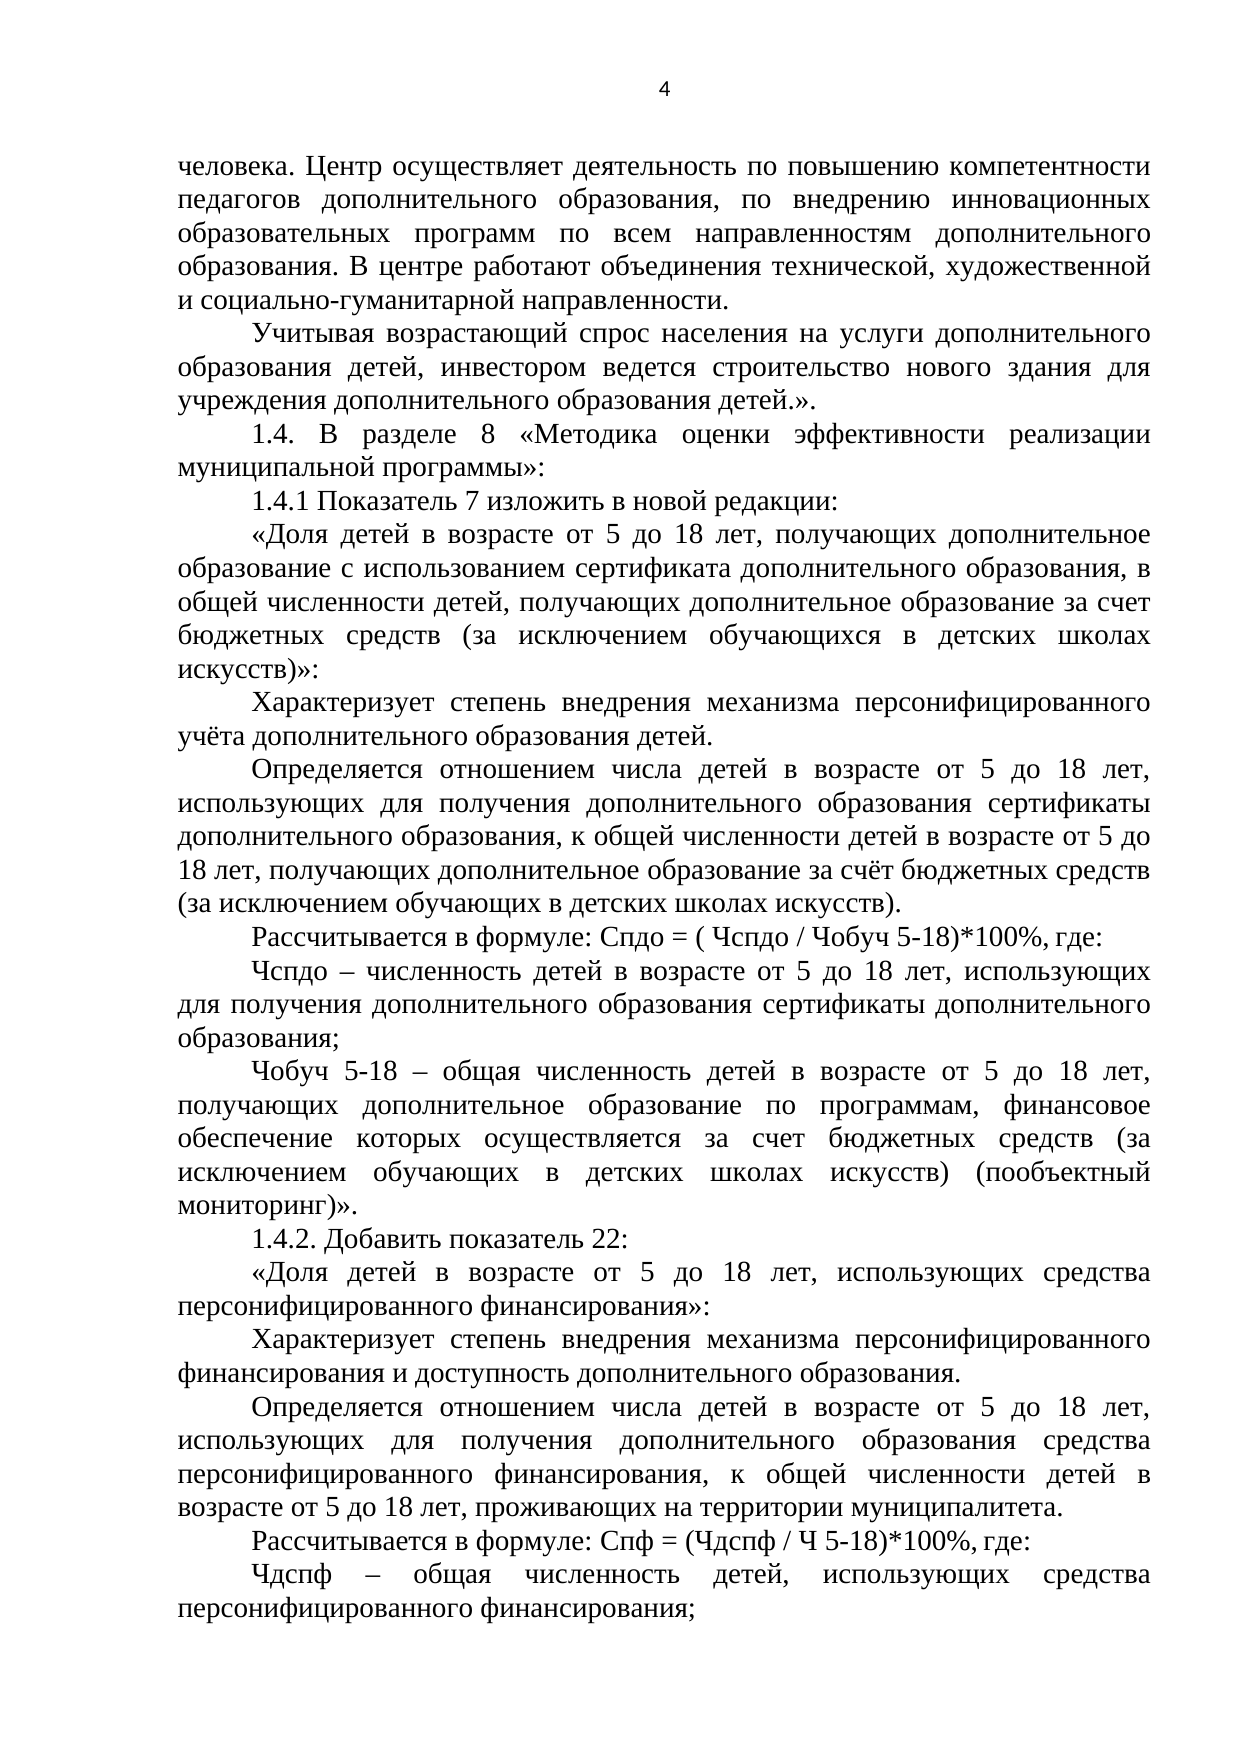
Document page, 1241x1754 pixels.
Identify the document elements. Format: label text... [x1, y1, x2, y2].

list Определяется отношением числа детей в возрасте от 5 до 18 лет, использующих для получения дополнительного образования средства персонифицированного финансирования, к общей численности детей в возрасте от 5 до 18 лет, проживающих на территории муниципалитета. [177, 1389, 1152, 1523]
list «Доля детей в возрасте от 5 до 18 лет, использующих средства персонифицированного финансирования»: [177, 1254, 1152, 1322]
list 1.4.1 Показатель 7 изложить в новой редакции: [177, 483, 1152, 517]
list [177, 148, 1152, 315]
list Чдспф – общая численность детей, использующих средства персонифицированного финансирования; [177, 1556, 1152, 1623]
list 1.4.2. Добавить показатель 22: [177, 1221, 1152, 1254]
list Определяется отношением числа детей в возрасте от 5 до 18 лет, использующих для получения дополнительного образования сертификаты дополнительного образования, к общей численности детей в возрасте от 5 до 18 лет, получающих дополнительное образование за счёт бюджетных средств (за исключением обучающих в детских школах искусств). [177, 751, 1152, 919]
list Чспдо – численность детей в возрасте от 5 до 18 лет, использующих для получения дополнительного образования сертификаты дополнительного образования; [177, 953, 1152, 1053]
list Чобуч 5-18 – общая численность детей в возрасте от 5 до 18 лет, получающих дополнительное образование по программам, финансовое обеспечение которых осуществляется за счет бюджетных средств (за исключением обучающих в детских школах искусств) (пообъектный мониторинг)». [177, 1053, 1152, 1221]
list Характеризует степень внедрения механизма персонифицированного учёта дополнительного образования детей. [177, 684, 1152, 751]
list Рассчитывается в формуле: Спдо = ( Чспдо / Чобуч 5-18)*100%, где: [177, 919, 1152, 953]
list Характеризует степень внедрения механизма персонифицированного финансирования и доступность дополнительного образования. [177, 1322, 1152, 1389]
list Учитывая возрастающий спрос населения на услуги дополнительного образования детей, инвестором ведется строительство нового здания для учреждения дополнительного образования детей.». [177, 315, 1152, 416]
list Рассчитывается в формуле: Спф = (Чдспф / Ч 5-18)*100%, где: [177, 1523, 1152, 1556]
list 1.4. В разделе 8 «Методика оценки эффективности реализации муниципальной программы»: [177, 416, 1152, 483]
list «Доля детей в возрасте от 5 до 18 лет, получающих дополнительное образование с использованием сертификата дополнительного образования, в общей численности детей, получающих дополнительное образование за счет бюджетных средств (за исключением обучающихся в детских школах искусств)»: [177, 517, 1152, 684]
